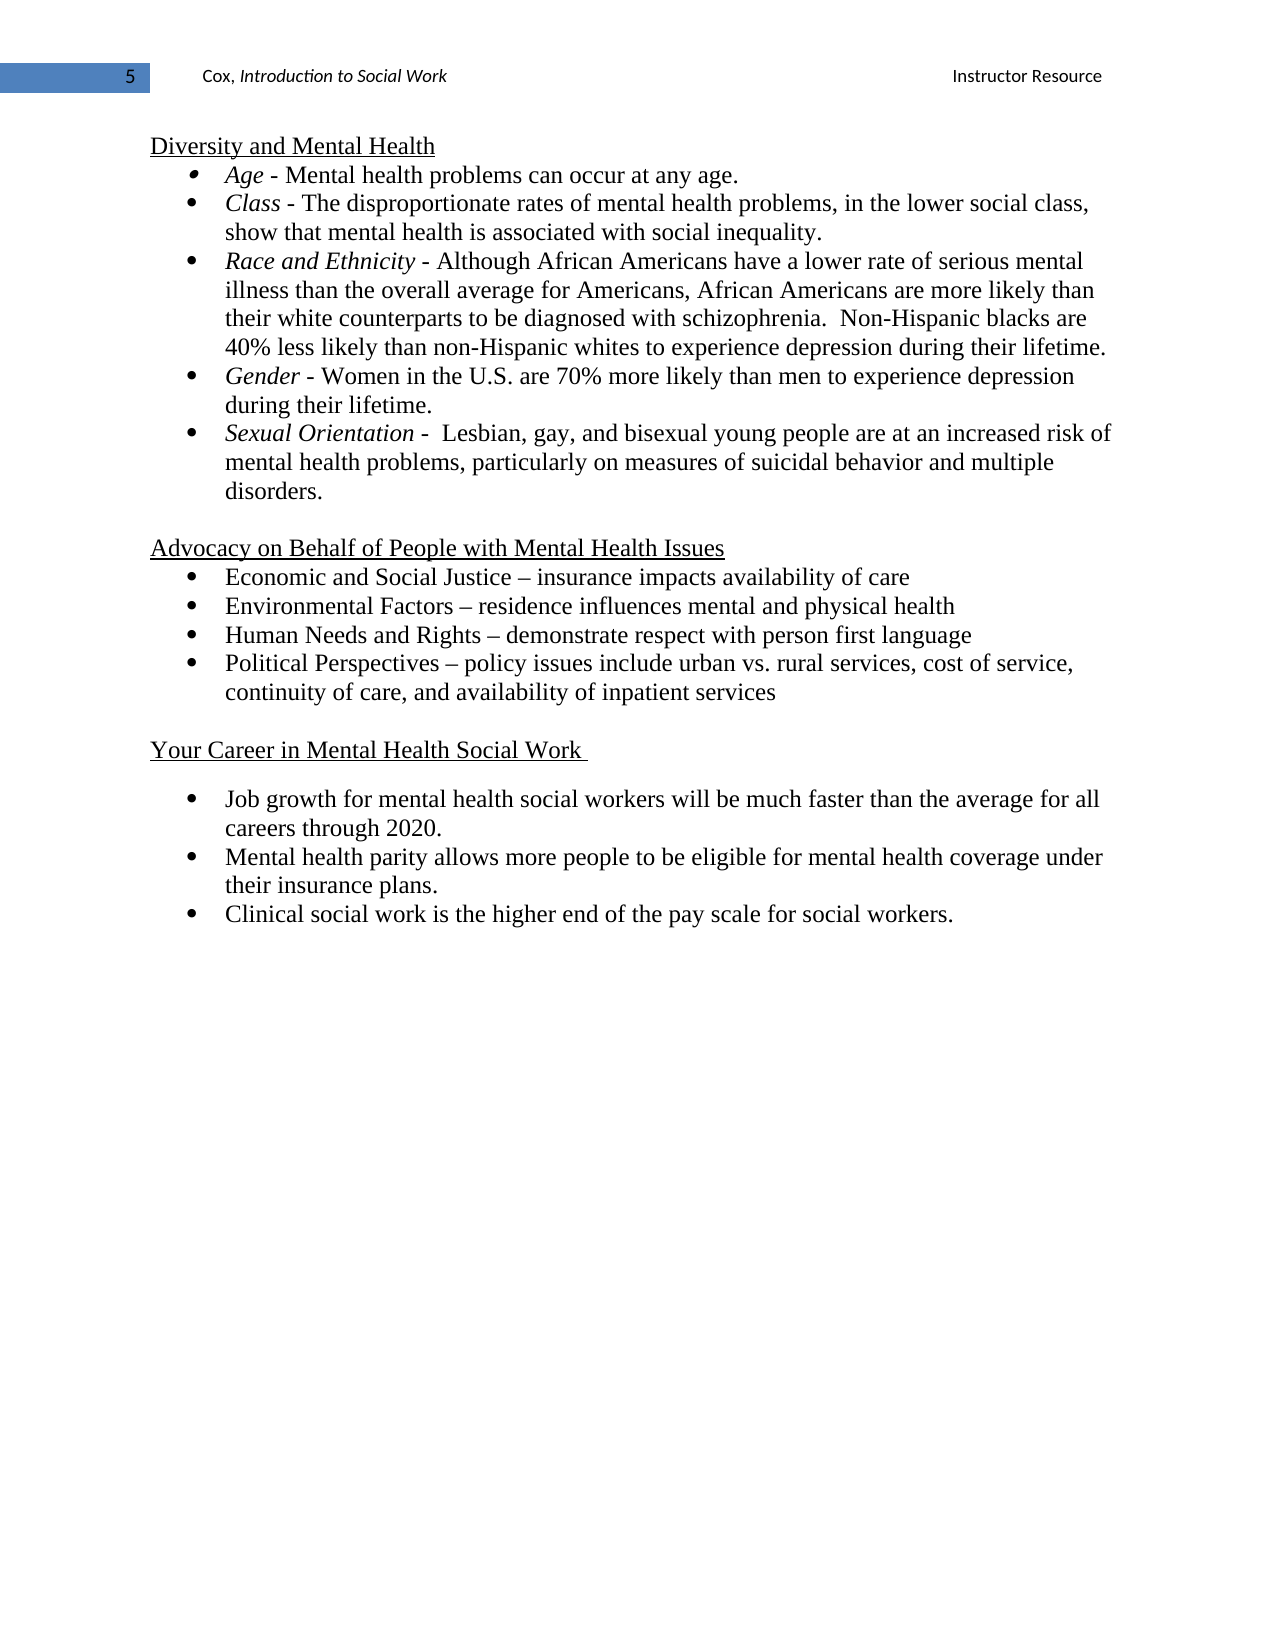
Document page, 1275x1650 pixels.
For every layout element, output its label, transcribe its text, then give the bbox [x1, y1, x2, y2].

text Your Career in Mental Health Social Work [150, 735, 1125, 763]
list Class - The disproportionate rates of mental health problems, in the lower social class, show that mental health is associated with social inequality. [187, 188, 1125, 246]
list Age - Mental health problems can occur at any age. [187, 160, 1125, 188]
list Job growth for mental health social workers will be much faster than the average for all careers through 2020. [187, 784, 1125, 842]
list Political Perspectives – policy issues include urban vs. rural services, cost of service, continuity of care, and availability of inpatient services [187, 648, 1125, 706]
text Advocacy on Behalf of People with Mental Health Issues [150, 533, 1125, 562]
list Clinical social work is the higher end of the pay scale for social workers. [187, 899, 1125, 928]
list Environmental Factors – residence influences mental and physical health [187, 591, 1125, 620]
list Mental health parity allows more people to be eligible for mental health coverage under their insurance plans. [187, 842, 1125, 899]
list Gender - Women in the U.S. are 70% more likely than men to experience depression during their lifetime. [187, 361, 1125, 418]
list Race and Ethnicity - Although African Americans have a lower rate of serious mental illness than the overall average for Americans, African Americans are more likely than their white counterparts to be diagnosed with schizophrenia. Non-Hispanic blacks are 40% less likely than non-Hispanic whites to experience depression during their lifetime. [187, 246, 1125, 361]
list Sexual Orientation - Lesbian, gay, and bisexual young people are at an increased risk of mental health problems, particularly on measures of suicidal behavior and multiple disorders. [187, 418, 1125, 505]
text Diversity and Mental Health [150, 131, 1125, 160]
list Economic and Social Justice – insurance impacts availability of care [187, 562, 1125, 591]
list Human Needs and Rights – demonstrate respect with person first language [187, 620, 1125, 648]
